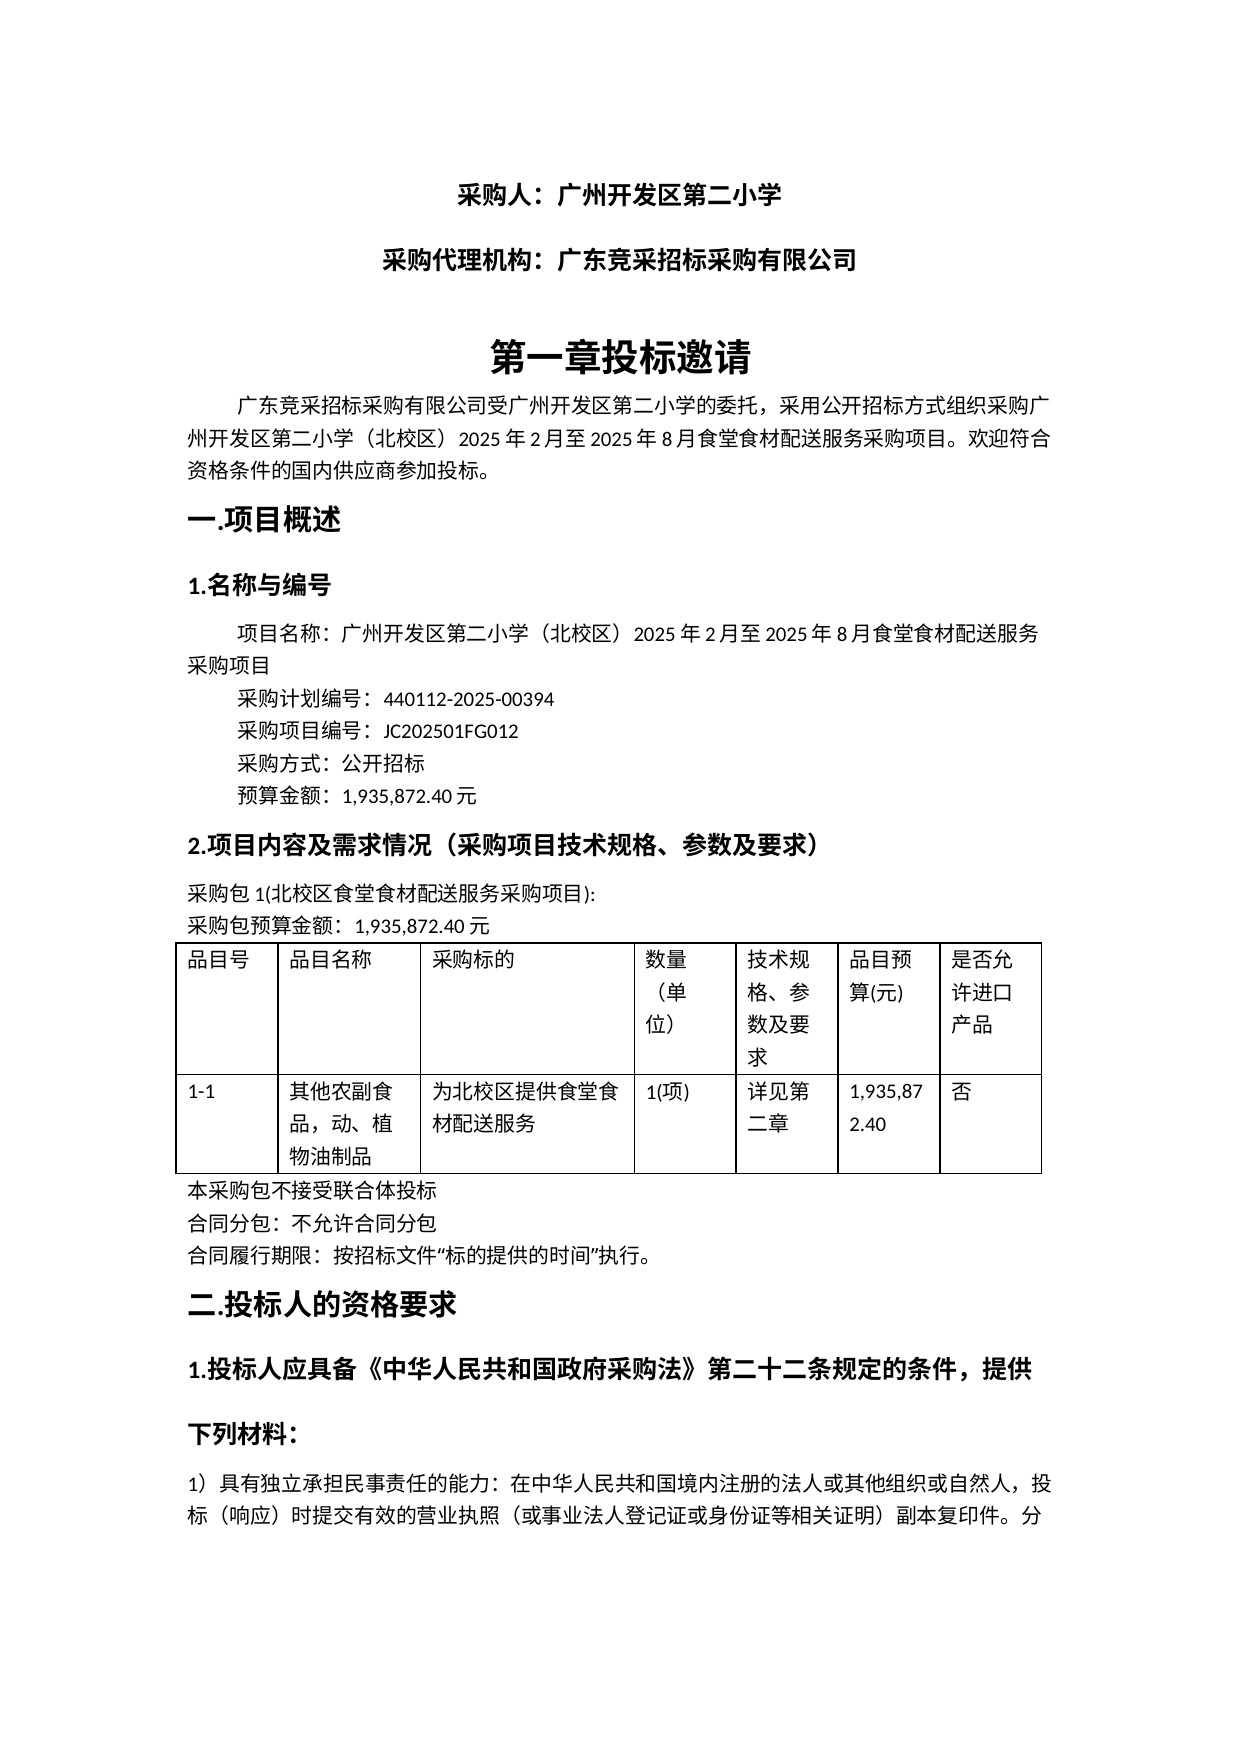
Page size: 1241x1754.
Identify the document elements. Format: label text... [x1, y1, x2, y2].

table_cell 其他农副食品，动、植物油制品 [279, 1075, 420, 1173]
text 二.投标人的资格要求 [187, 1272, 1053, 1337]
table_cell 1(项) [635, 1075, 735, 1173]
table_header 品目名称 [279, 944, 420, 1073]
text 采购方式：公开招标 [187, 747, 1053, 779]
text 预算金额：1,935,872.40元 [187, 779, 1053, 812]
table_cell 否 [941, 1075, 1041, 1173]
table_cell 1,935,872.40 [839, 1075, 939, 1173]
text 采购代理机构：广东竞采招标采购有限公司 [187, 227, 1053, 292]
text 2.项目内容及需求情况（采购项目技术规格、参数及要求） [187, 812, 1053, 877]
table_header 是否允许进口产品 [941, 944, 1041, 1073]
text 合同履行期限：按招标文件“标的提供的时间”执行。 [187, 1239, 1053, 1272]
table_header 采购标的 [421, 944, 634, 1073]
text 采购包预算金额：1,935,872.40元 [187, 909, 1053, 942]
text 采购计划编号：440112-2025-00394 [187, 682, 1053, 714]
text 采购人：广州开发区第二小学 [187, 162, 1053, 227]
text 采购包1(北校区食堂食材配送服务采购项目): [187, 877, 1053, 909]
text 本采购包不接受联合体投标 [187, 1174, 1053, 1207]
text 项目名称：广州开发区第二小学（北校区）2025年2月至2025年8月食堂食材配送服务采购项目 [187, 617, 1053, 682]
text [187, 1467, 1053, 1532]
text 1.投标人应具备《中华人民共和国政府采购法》第二十二条规定的条件，提供下列材料： [187, 1337, 1053, 1467]
text 一.项目概述 [187, 487, 1053, 552]
table_header 品目预算(元) [839, 944, 939, 1073]
table_cell 1-1 [177, 1075, 277, 1173]
text 第一章投标邀请 [187, 324, 1053, 389]
text 合同分包：不允许合同分包 [187, 1207, 1053, 1239]
table_header 品目号 [177, 944, 277, 1073]
table_cell 为北校区提供食堂食材配送服务 [421, 1075, 634, 1173]
text 采购项目编号：JC202501FG012 [187, 714, 1053, 747]
text 1.名称与编号 [187, 552, 1053, 617]
table_header 技术规格、参数及要求 [737, 944, 837, 1073]
text 广东竞采招标采购有限公司受广州开发区第二小学的委托，采用公开招标方式组织采购广州开发区第二小学（北校区）2025年2月至2025年8月食堂食材配送服务采购项目。欢迎符合资格条件的国内供应商参加投标。 [187, 389, 1053, 487]
table_cell 详见第二章 [737, 1075, 837, 1173]
table_header 数量（单位） [635, 944, 735, 1073]
